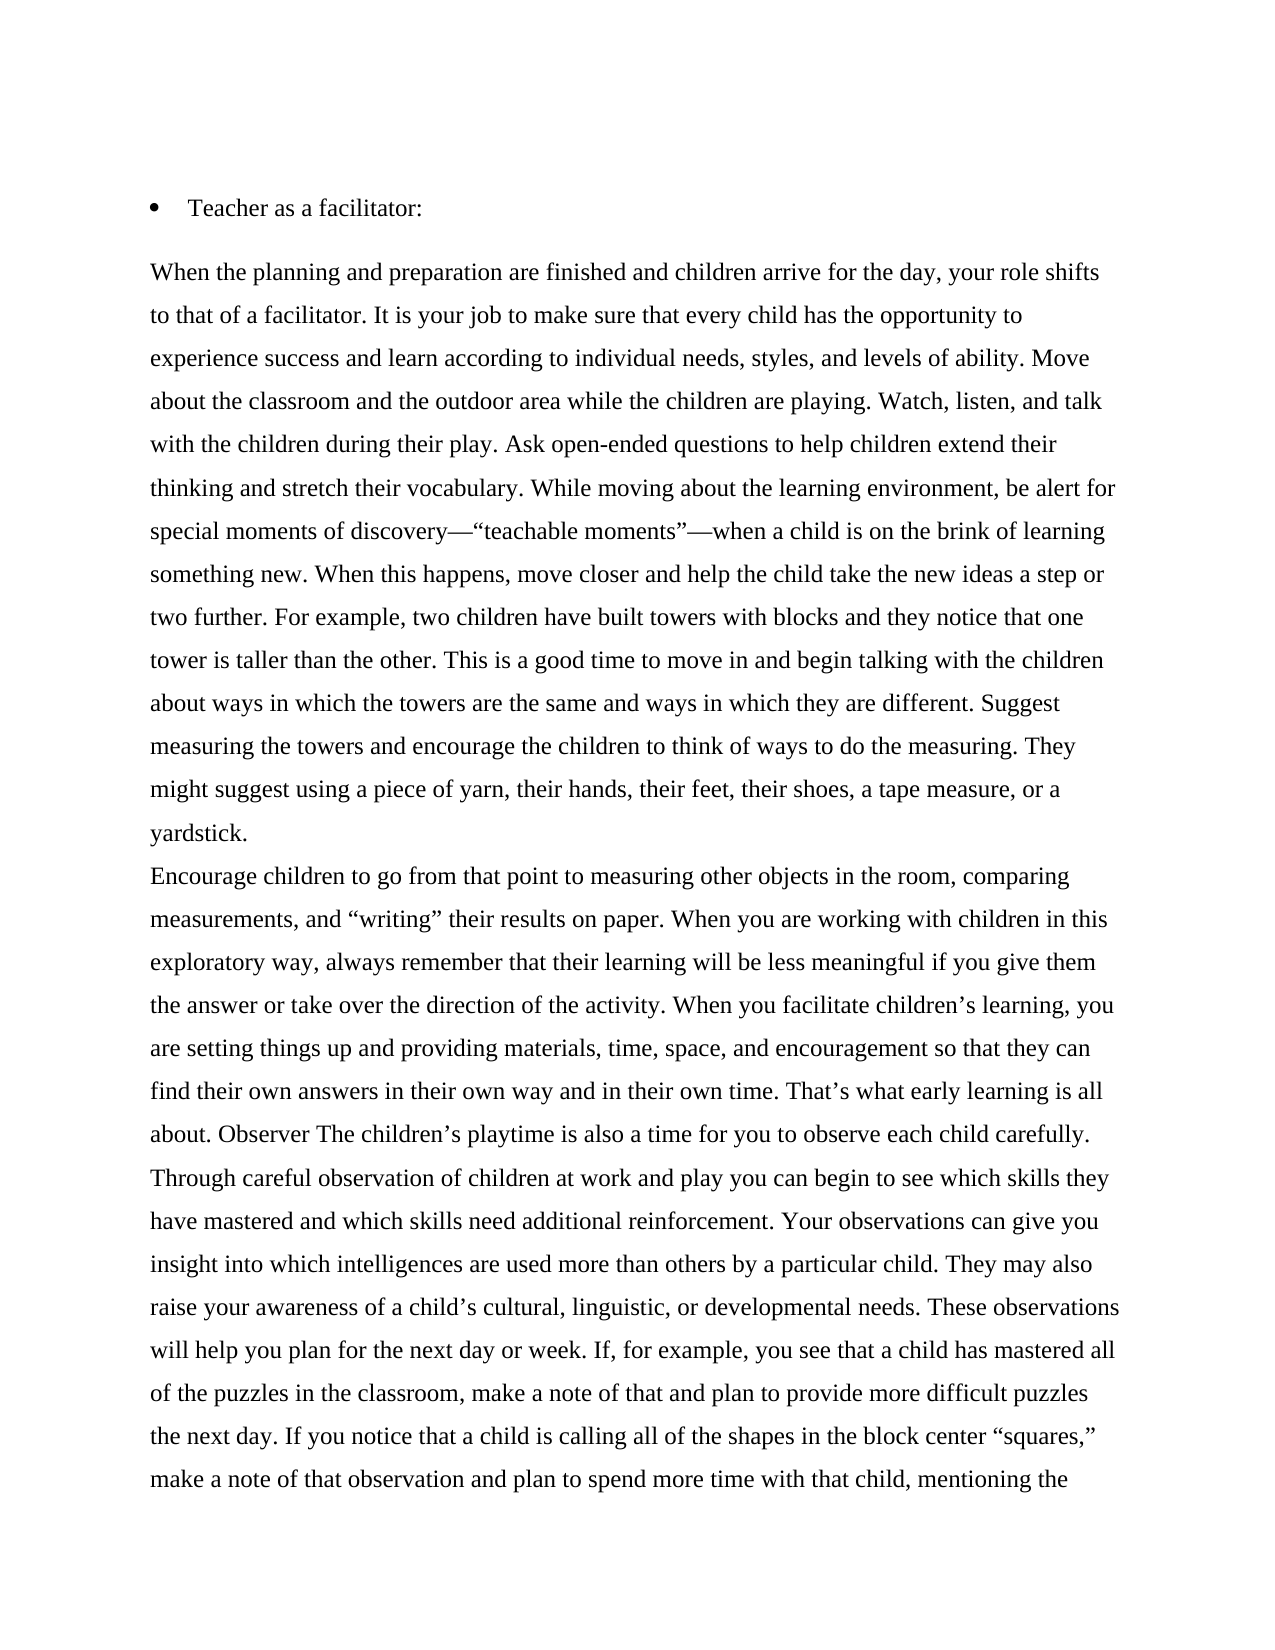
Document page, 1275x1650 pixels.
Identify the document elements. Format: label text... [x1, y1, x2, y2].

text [150, 861, 1125, 1493]
list Teacher as a facilitator: [150, 193, 1125, 222]
text When the planning and preparation are finished and children arrive for the day, your role shifts to that of a facilitator. It is your job to make sure that every child has the opportunity to experience success and learn according to individual needs, styles, and levels of ability. Move about the classroom and the outdoor area while the children are playing. Watch, listen, and talk with the children during their play. Ask open-ended questions to help children extend their thinking and stretch their vocabulary. While moving about the learning environment, be alert for special moments of discovery—“teachable moments”—when a child is on the brink of learning something new. When this happens, move closer and help the child take the new ideas a step or two further. For example, two children have built towers with blocks and they notice that one tower is taller than the other. This is a good time to move in and begin talking with the children about ways in which the towers are the same and ways in which they are different. Suggest measuring the towers and encourage the children to think of ways to do the measuring. They might suggest using a piece of yarn, their hands, their feet, their shoes, a tape measure, or a yardstick. [150, 257, 1125, 846]
